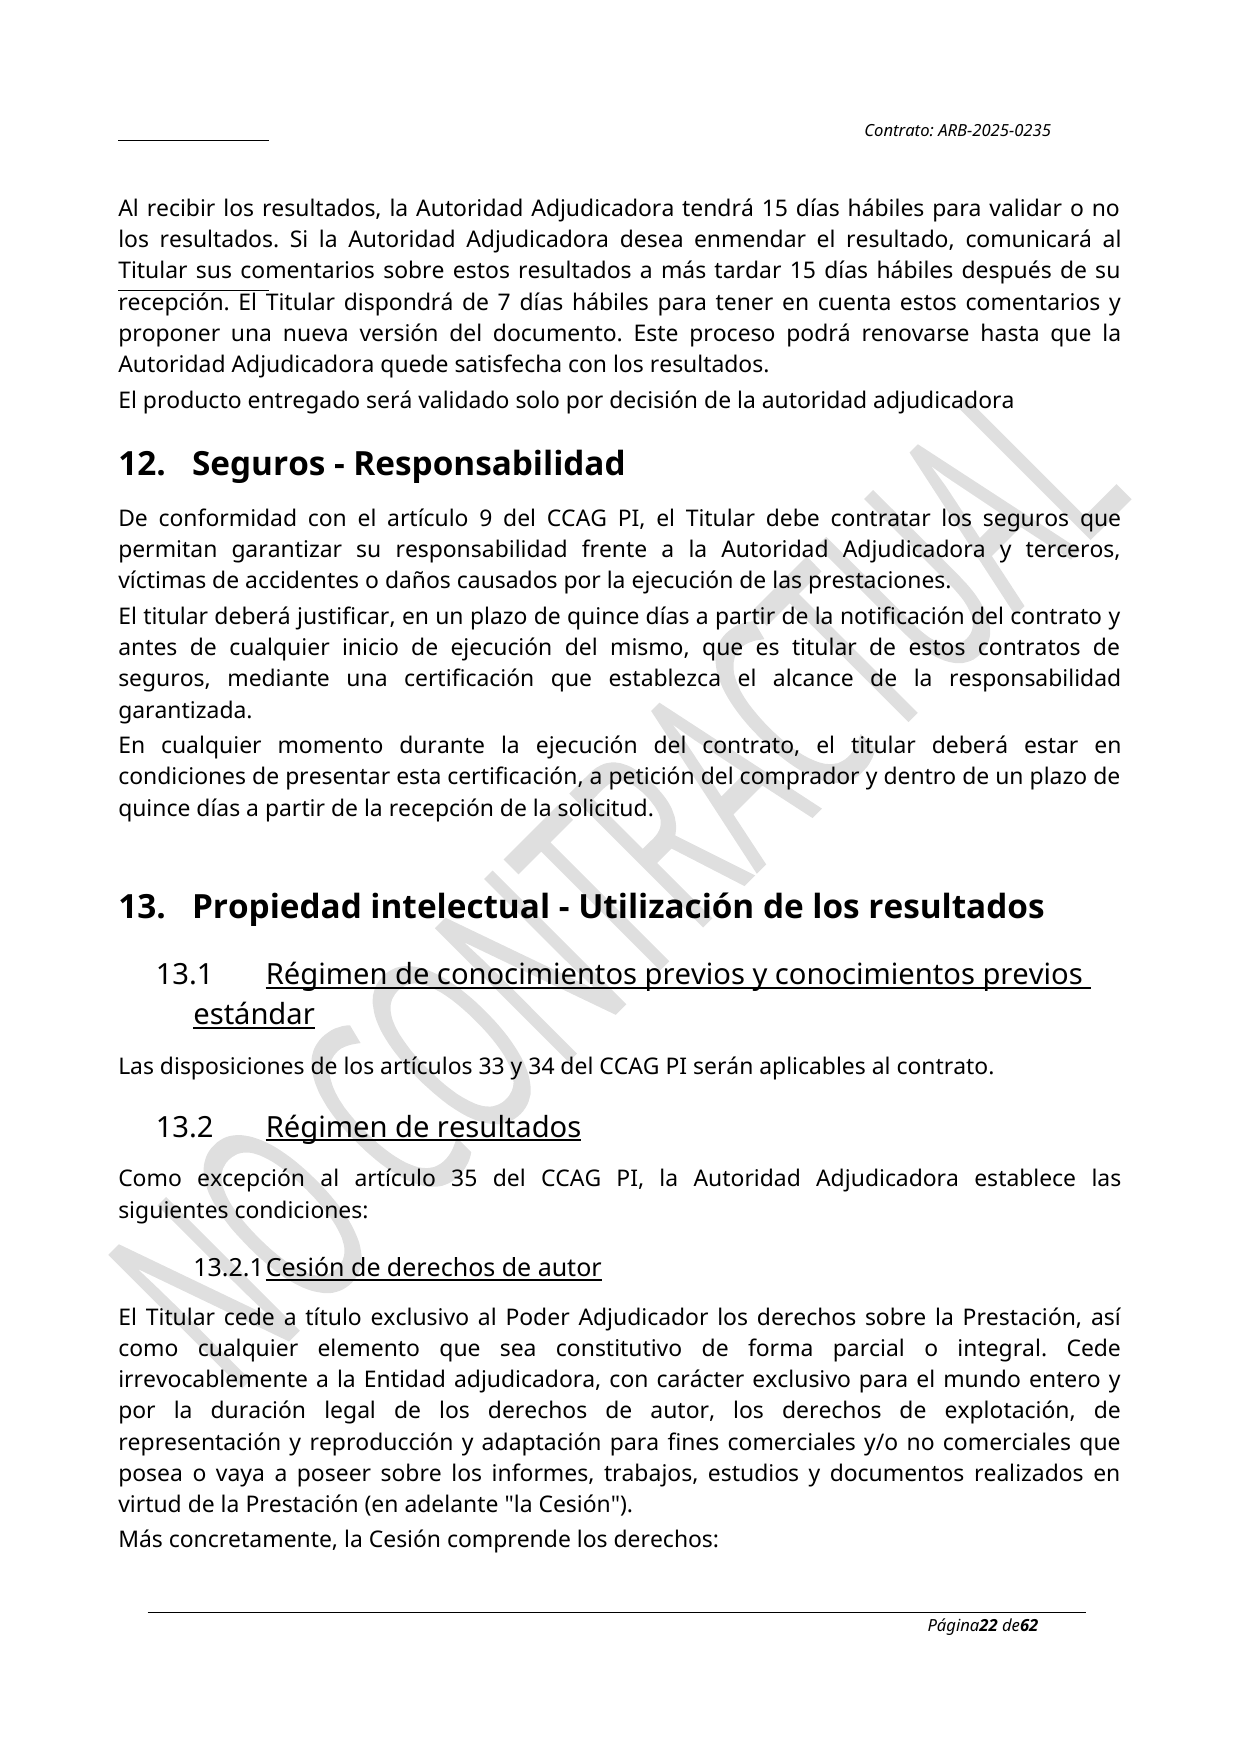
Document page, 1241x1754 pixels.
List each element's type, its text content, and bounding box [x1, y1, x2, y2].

text Régimen de resultados [156, 1106, 1122, 1146]
text Régimen de conocimientos previos y conocimientos previos estándar [156, 954, 1122, 1033]
text El producto entregado será validado solo por decisión de la autoridad adjudicadora [118, 384, 1122, 415]
text En cualquier momento durante la ejecución del contrato, el titular deberá estar en condiciones de presentar esta certificación, a petición del comprador y dentro de un plazo de quince días a partir de la recepción de la solicitud. [118, 729, 1122, 823]
text Cesión de derechos de autor [193, 1250, 1122, 1284]
text Más concretamente, la Cesión comprende los derechos: [118, 1523, 1122, 1555]
text Seguros - Responsabilidad [118, 440, 1122, 485]
text El Titular cede a título exclusivo al Poder Adjudicador los derechos sobre la Prestación, así como cualquier elemento que sea constitutivo de forma parcial o integral. Cede irrevocablemente a la Entidad adjudicadora, con carácter exclusivo para el mundo entero y por la duración legal de los derechos de autor, los derechos de explotación, de representación y reproducción y adaptación para fines comerciales y/o no comerciales que posea o vaya a poseer sobre los informes, trabajos, estudios y documentos realizados en virtud de la Prestación (en adelante "la Cesión"). [118, 1301, 1122, 1519]
text Las disposiciones de los artículos 33 y 34 del CCAG PI serán aplicables al contrato. [118, 1050, 1122, 1081]
text Como excepción al artículo 35 del CCAG PI, la Autoridad Adjudicadora establece las siguientes condiciones: [118, 1162, 1122, 1225]
text Al recibir los resultados, la Autoridad Adjudicadora tendrá 15 días hábiles para validar o no los resultados. Si la Autoridad Adjudicadora desea enmendar el resultado, comunicará al Titular sus comentarios sobre estos resultados a más tardar 15 días hábiles después de su recepción. El Titular dispondrá de 7 días hábiles para tener en cuenta estos comentarios y proponer una nueva versión del documento. Este proceso podrá renovarse hasta que la Autoridad Adjudicadora quede satisfecha con los resultados. [118, 192, 1122, 379]
text Propiedad intelectual - Utilización de los resultados [118, 883, 1122, 929]
text De conformidad con el artículo 9 del CCAG PI, el Titular debe contratar los seguros que permitan garantizar su responsabilidad frente a la Autoridad Adjudicadora y terceros, víctimas de accidentes o daños causados por la ejecución de las prestaciones. [118, 502, 1122, 596]
text El titular deberá justificar, en un plazo de quince días a partir de la notificación del contrato y antes de cualquier inicio de ejecución del mismo, que es titular de estos contratos de seguros, mediante una certificación que establezca el alcance de la responsabilidad garantizada. [118, 600, 1122, 725]
